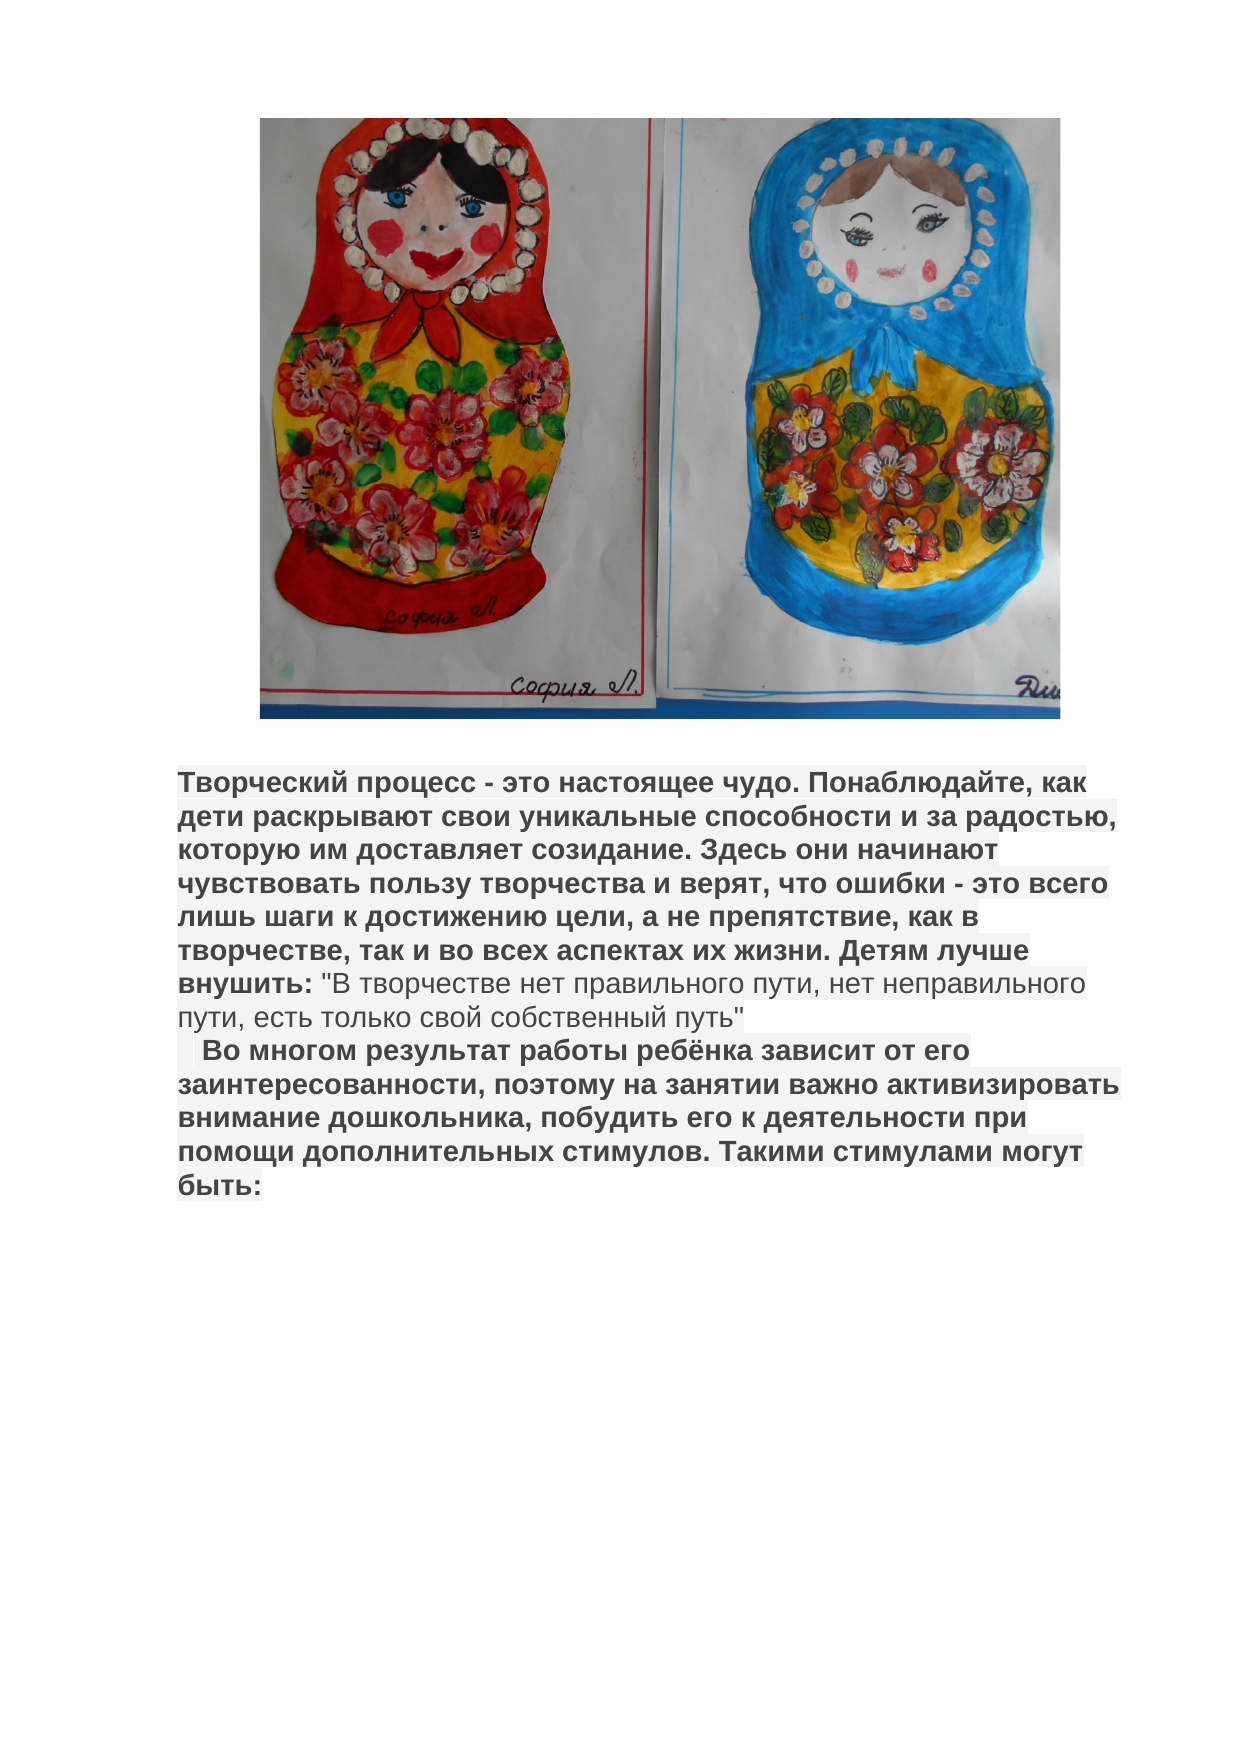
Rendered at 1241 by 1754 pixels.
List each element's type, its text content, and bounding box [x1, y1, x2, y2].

text Творческий процесс - это настоящее чудо. Понаблюдайте, как дети раскрывают свои уникальные способности и за радостью, которую им доставляет созидание. Здесь они начинают чувствовать пользу творчества и верят, что ошибки - это всего лишь шаги к достижению цели, а не препятствие, как в творчестве, так и во всех аспектах их жизни. Детям лучше внушить: "В творчестве нет правильного пути, нет неправильного пути, есть только свой собственный путь" Во многом результат работы ребёнка зависит от его заинтересованности, поэтому на занятии важно активизировать внимание дошкольника, побудить его к деятельности при помощи дополнительных стимулов. Такими стимулами могут быть: [177, 765, 1152, 1201]
picture [259, 118, 1061, 719]
